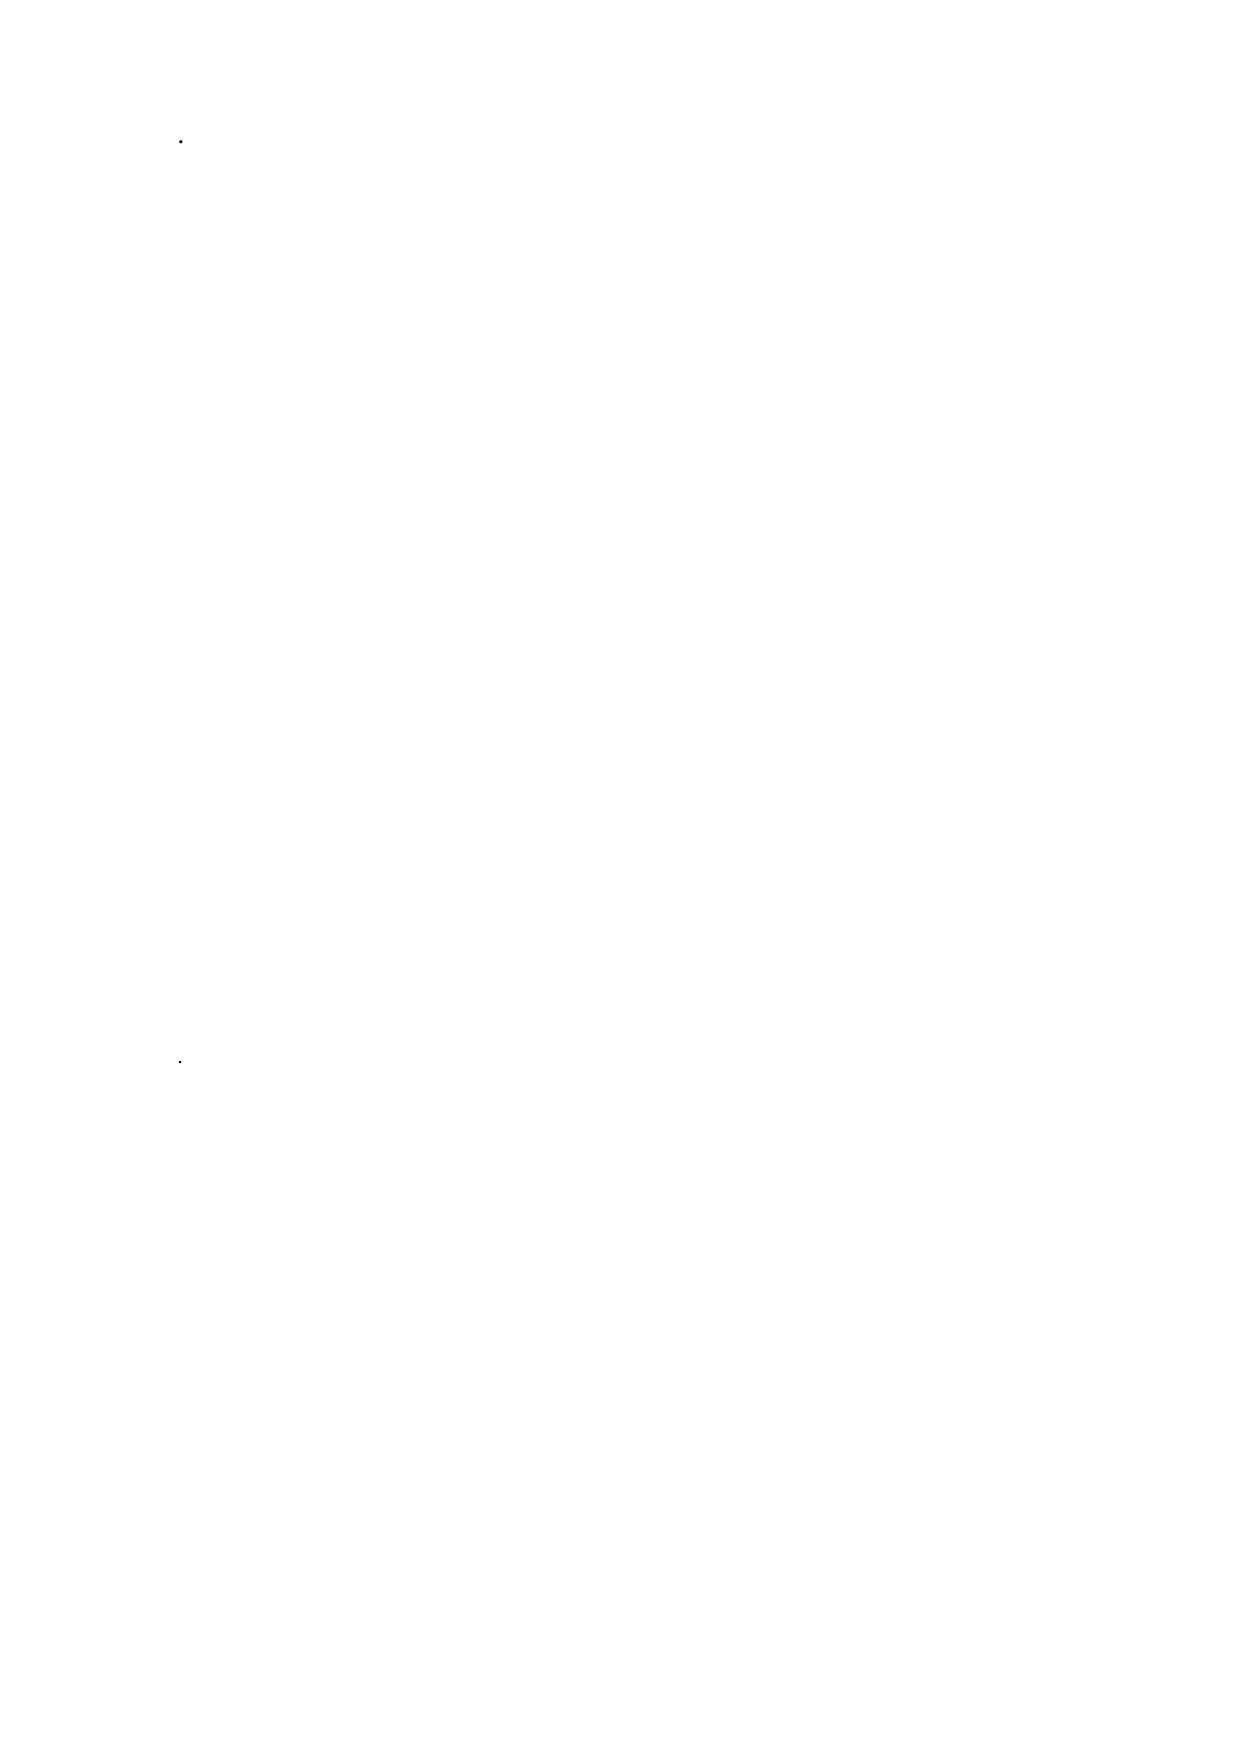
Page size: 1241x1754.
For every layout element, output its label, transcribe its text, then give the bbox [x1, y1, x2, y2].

text . [177, 1044, 1196, 1068]
text . [177, 118, 1196, 149]
